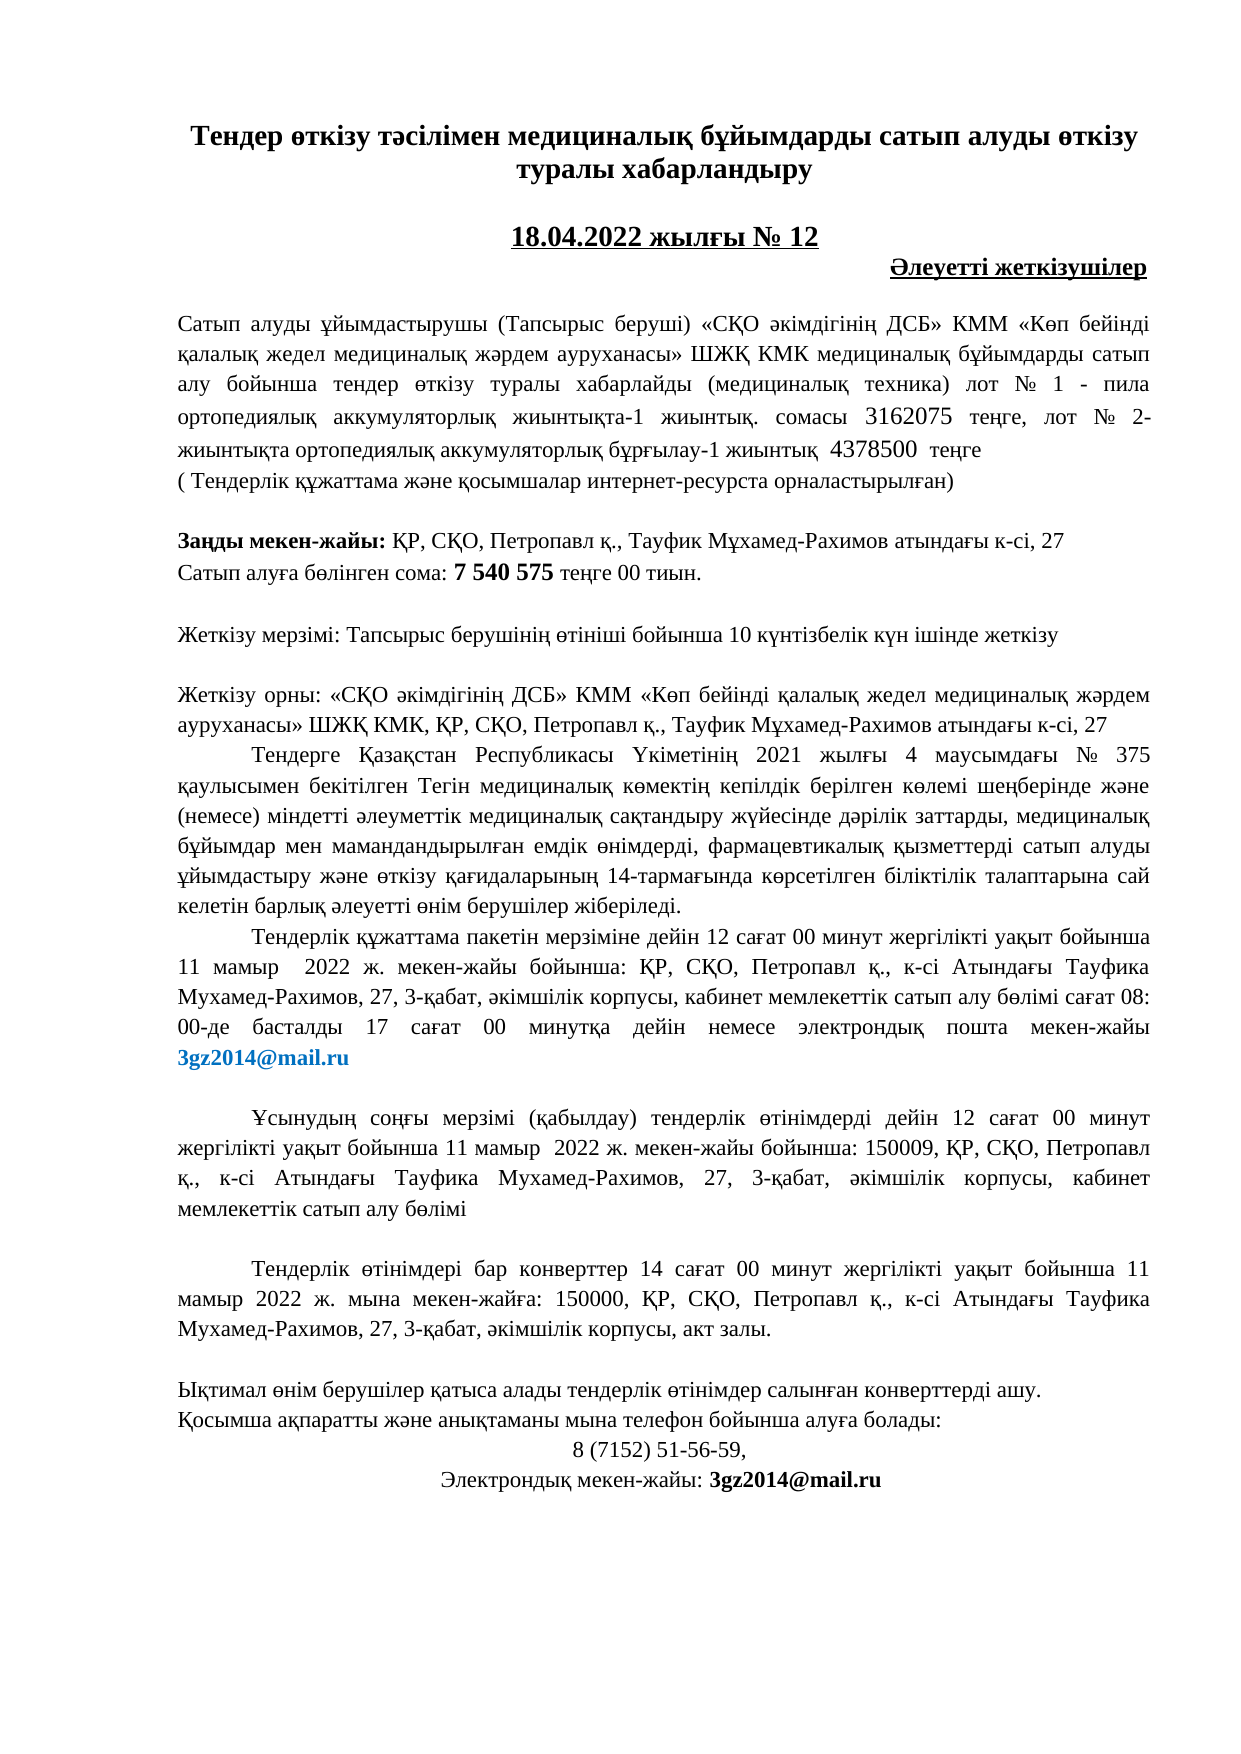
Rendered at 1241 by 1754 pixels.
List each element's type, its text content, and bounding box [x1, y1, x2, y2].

text Тендерлік құжаттама пакетін мерзіміне дейін 12 сағат 00 минут жергілікті уақыт бойынша 11 мамыр 2022 ж. мекен-жайы бойынша: ҚР, СҚО, Петропавл қ., к-сі Атындағы Тауфика Мухамед-Рахимов, 27, 3-қабат, әкімшілік корпусы, кабинет мемлекеттік сатып алу бөлімі сағат 08: 00-де басталды 17 сағат 00 минутқа дейін немесе электрондық пошта мекен-жайы 3gz2014@mail.ru [177, 923, 1152, 1070]
text Сатып алуды ұйымдастырушы (Тапсырыс беруші) «СҚО әкімдігінің ДСБ» КММ «Көп бейінді қалалық жедел медициналық жәрдем ауруханасы» ШЖҚ КМК медициналық бұйымдарды сатып алу бойынша тендер өткізу туралы хабарлайды (медициналық техника) лот № 1 - пила ортопедиялық аккумуляторлық жиынтықта-1 жиынтық. сомасы 3162075 теңге, лот № 2-жиынтықта ортопедиялық аккумуляторлық бұрғылау-1 жиынтық 4378500 теңге [177, 310, 1152, 463]
text Жеткізу орны: «СҚО әкімдігінің ДСБ» КММ «Көп бейінді қалалық жедел медициналық жәрдем ауруханасы» ШЖҚ КМК, ҚР, СҚО, Петропавл қ., Тауфик Мұхамед-Рахимов атындағы к-сі, 27 [177, 681, 1152, 738]
text Тендерлік өтінімдері бар конверттер 14 сағат 00 минут жергілікті уақыт бойынша 11 мамыр 2022 ж. мына мекен-жайға: 150000, ҚР, СҚО, Петропавл қ., к-сі Атындағы Тауфика Мухамед-Рахимов, 27, 3-қабат, әкімшілік корпусы, акт залы. [177, 1255, 1152, 1342]
text Тендер өткізу тәсілімен медициналық бұйымдарды сатып алуды өткізу туралы хабарландыру [177, 118, 1152, 185]
text Тендерге Қазақстан Республикасы Үкіметінің 2021 жылғы 4 маусымдағы № 375 қаулысымен бекітілген Тегін медициналық көмектің кепілдік берілген көлемі шеңберінде және (немесе) міндетті әлеуметтік медициналық сақтандыру жүйесінде дәрілік заттарды, медициналық бұйымдар мен мамандандырылған емдік өнімдерді, фармацевтикалық қызметтерді сатып алуды ұйымдастыру және өткізу қағидаларының 14-тармағында көрсетілген біліктілік талаптарына сай келетін барлық әлеуетті өнім берушілер жіберіледі. [177, 742, 1152, 919]
text Сатып алуға бөлінген сома: 7 540 575 теңге 00 тиын. [177, 557, 1152, 586]
text Жеткізу мерзімі: Тапсырыс берушінің өтініші бойынша 10 күнтізбелік күн ішінде жеткізу [177, 621, 1152, 647]
text Заңды мекен-жайы: ҚР, СҚО, Петропавл қ., Тауфик Мұхамед-Рахимов атындағы к-сі, 27 [177, 527, 1152, 554]
text 8 (7152) 51-56-59, [177, 1436, 1152, 1463]
text Қосымша ақпаратты және анықтаманы мына телефон бойынша алуға болады: [177, 1406, 1152, 1432]
text Ықтимал өнім берушілер қатыса алады тендерлік өтінімдер салынған конверттерді ашу. [177, 1376, 1152, 1402]
text 18.04.2022 жылғы № 12 [177, 219, 1152, 252]
text Ұсынудың соңғы мерзімі (қабылдау) тендерлік өтінімдерді дейін 12 сағат 00 минут жергілікті уақыт бойынша 11 мамыр 2022 ж. мекен-жайы бойынша: 150009, ҚР, СҚО, Петропавл қ., к-сі Атындағы Тауфика Мухамед-Рахимов, 27, 3-қабат, әкімшілік корпусы, кабинет мемлекеттік сатып алу бөлімі [177, 1104, 1152, 1221]
text Әлеуетті жеткізушілер [177, 252, 1152, 281]
text ( Тендерлік құжаттама және қосымшалар интернет-ресурста орналастырылған) [177, 467, 1152, 493]
text Электрондық мекен-жайы: 3gz2014@mail.ru [177, 1467, 1152, 1493]
